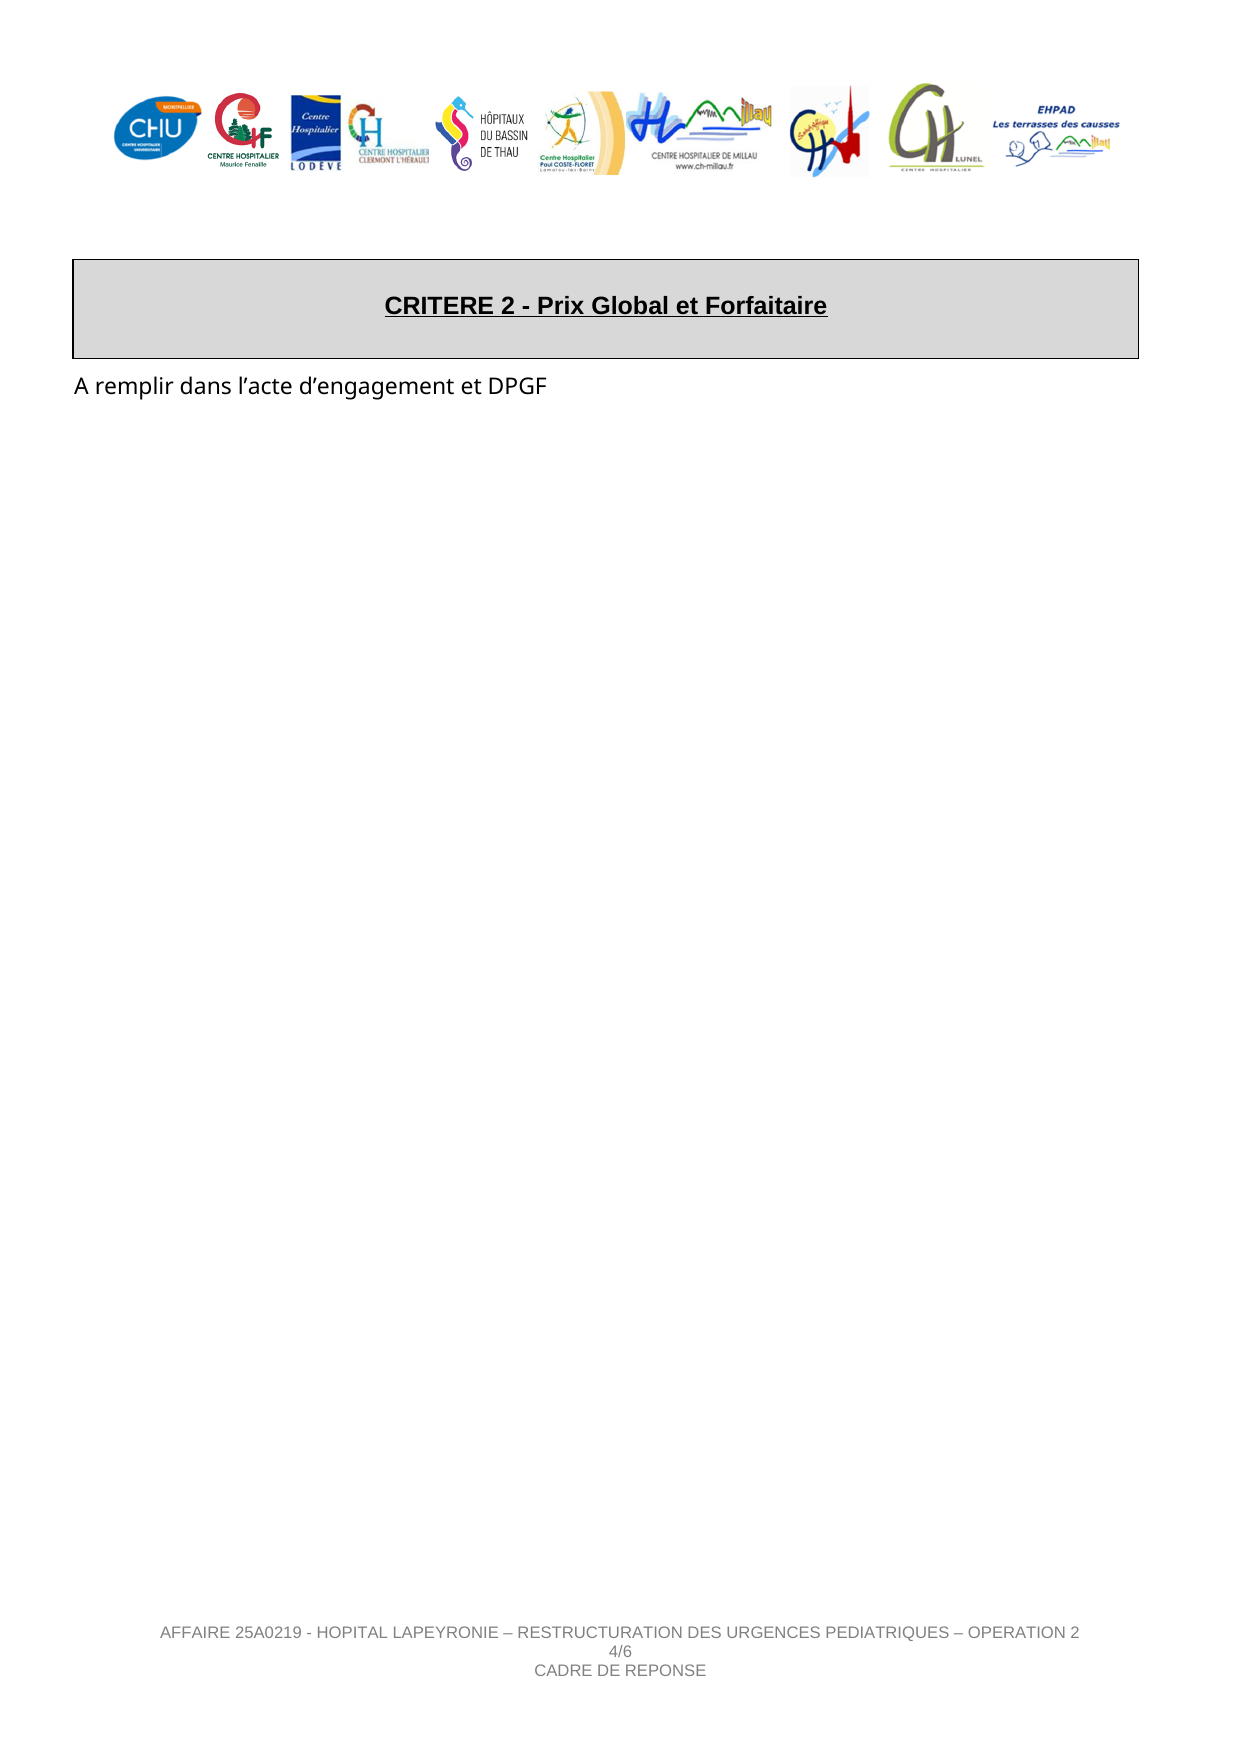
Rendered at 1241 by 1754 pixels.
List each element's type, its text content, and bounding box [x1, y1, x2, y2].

text A remplir dans l’acte d’engagement et DPGF [74, 284, 1167, 401]
picture [110, 73, 1130, 181]
